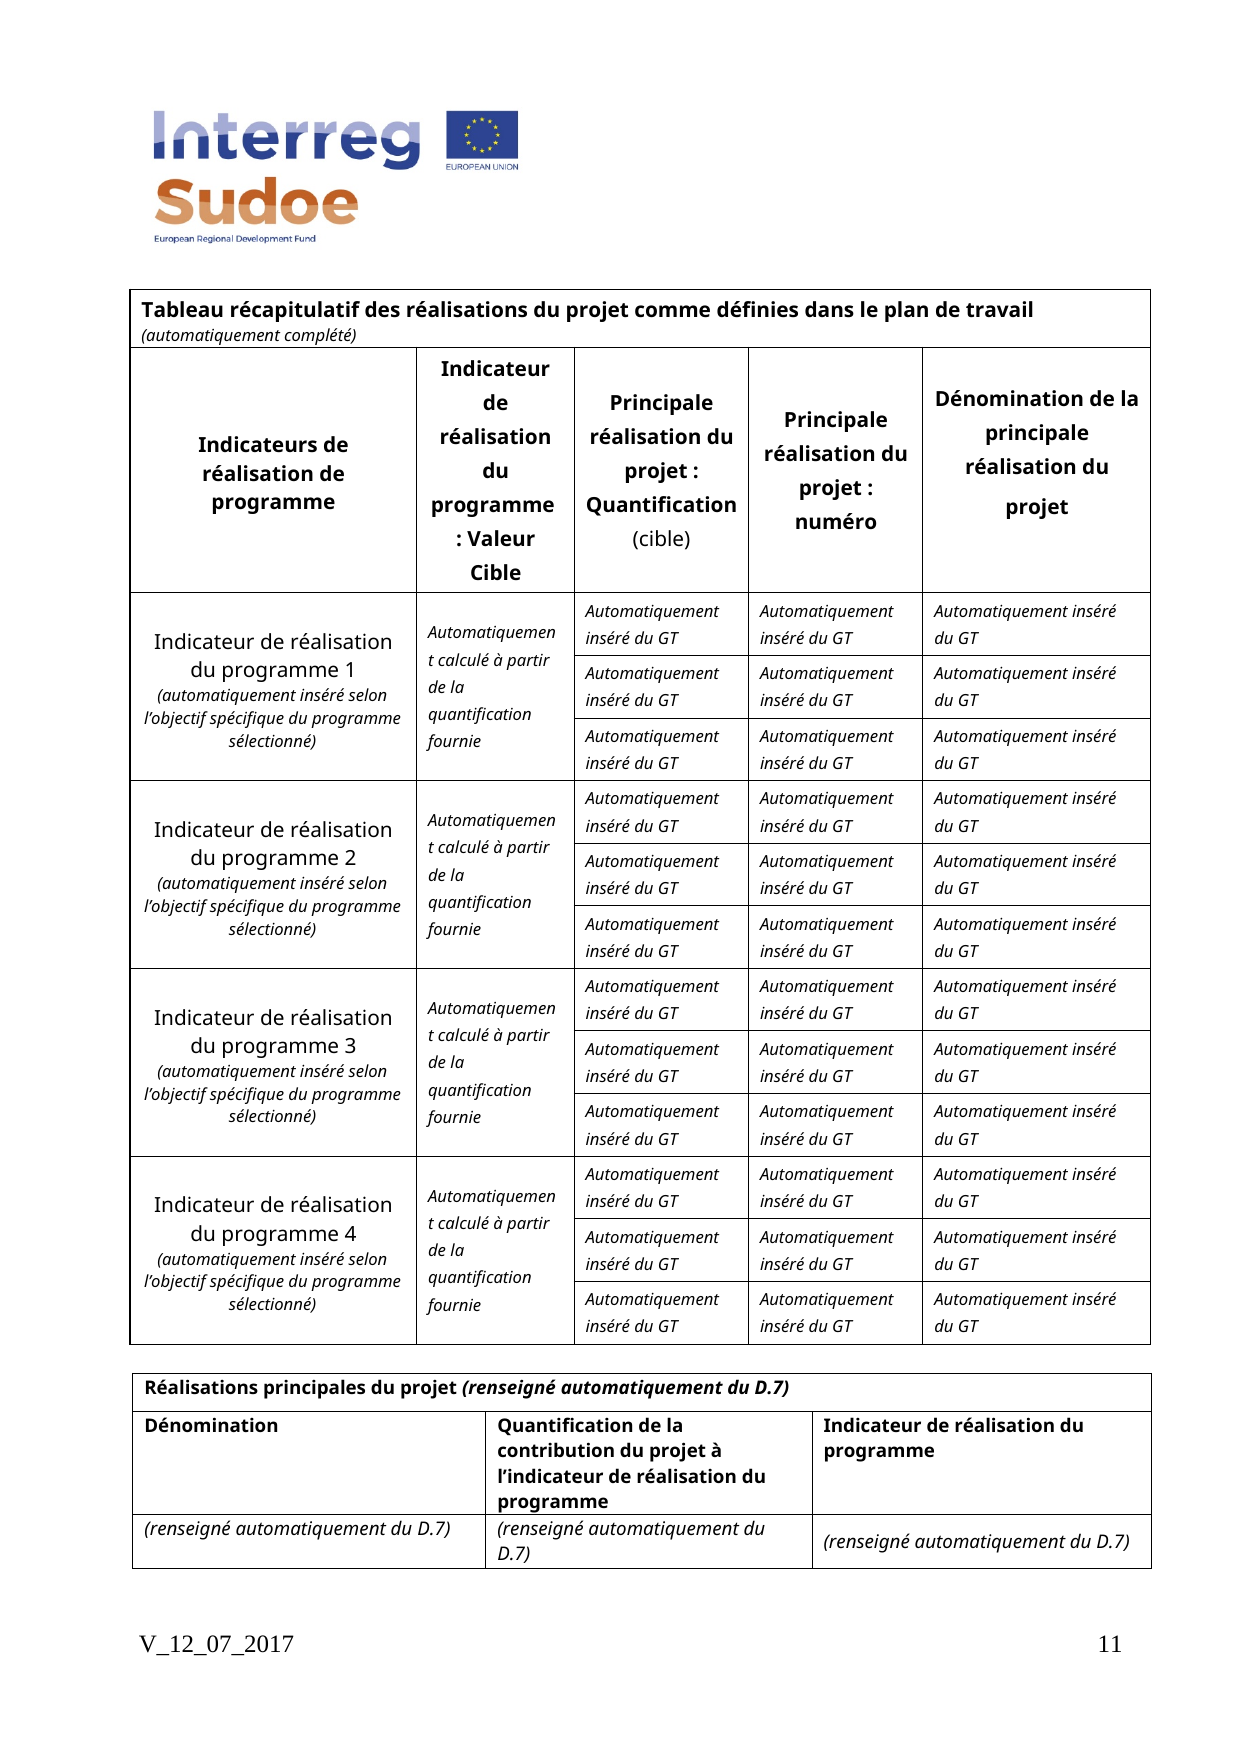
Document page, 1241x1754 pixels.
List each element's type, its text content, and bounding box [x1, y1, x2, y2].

table_cell Automatiquement inséré du GT [749, 1094, 922, 1156]
table_cell Automatiquement calculé à partir de la quantification fournie [417, 969, 574, 1156]
table_cell Automatiquement inséré du GT [749, 969, 922, 1030]
table_cell Automatiquement inséré du GT [575, 1219, 748, 1281]
table_cell Automatiquement inséré du GT [575, 906, 748, 968]
table_cell Automatiquement calculé à partir de la quantification fournie [417, 593, 574, 780]
table_cell (renseigné automatiquement du D.7) [486, 1515, 812, 1568]
table_cell Automatiquement inséré du GT [749, 1031, 922, 1093]
table_cell Automatiquement inséré du GT [749, 1282, 922, 1343]
table_cell Automatiquement inséré du GT [575, 1282, 748, 1343]
table_cell Automatiquement calculé à partir de la quantification fournie [417, 1157, 574, 1343]
table_cell Automatiquement inséré du GT [923, 1031, 1150, 1093]
table_cell Indicateur de réalisation du programme : Valeur Cible [417, 348, 574, 592]
table_cell Automatiquement inséré du GT [749, 1157, 922, 1218]
table_cell Indicateur de réalisation du programme 3 (automatiquement inséré selon l’objectif spécifique du programme sélectionné) [131, 969, 416, 1156]
table_cell Principale réalisation du projet : Quantification (cible) [575, 348, 748, 592]
table_cell Automatiquement calculé à partir de la quantification fournie [417, 781, 574, 968]
table_cell Automatiquement inséré du GT [923, 1094, 1150, 1156]
table_cell Automatiquement inséré du GT [575, 844, 748, 905]
table_header Réalisations principales du projet (renseigné automatiquement du D.7) [133, 1374, 1151, 1411]
table_cell Automatiquement inséré du GT [923, 593, 1150, 655]
table_cell Automatiquement inséré du GT [923, 969, 1150, 1030]
table_cell Automatiquement inséré du GT [923, 781, 1150, 843]
table_cell Automatiquement inséré du GT [923, 656, 1150, 717]
table_cell Indicateur de réalisation du programme 4 (automatiquement inséré selon l’objectif spécifique du programme sélectionné) [131, 1157, 416, 1343]
table_cell Automatiquement inséré du GT [575, 1094, 748, 1156]
table_cell Automatiquement inséré du GT [749, 719, 922, 780]
table_cell Indicateur de réalisation du programme 1 (automatiquement inséré selon l’objectif spécifique du programme sélectionné) [131, 593, 416, 780]
table_cell Automatiquement inséré du GT [575, 1031, 748, 1093]
table_cell Quantification de la contribution du projet à l’indicateur de réalisation du programme [486, 1412, 812, 1514]
table_cell Automatiquement inséré du GT [749, 593, 922, 655]
table_cell Automatiquement inséré du GT [749, 1219, 922, 1281]
table_cell Automatiquement inséré du GT [575, 593, 748, 655]
table_cell Automatiquement inséré du GT [923, 719, 1150, 780]
table_cell Automatiquement inséré du GT [749, 656, 922, 717]
table_cell Automatiquement inséré du GT [923, 1282, 1150, 1343]
table_cell Automatiquement inséré du GT [749, 844, 922, 905]
table_cell (renseigné automatiquement du D.7) [813, 1515, 1151, 1568]
table_cell Automatiquement inséré du GT [749, 906, 922, 968]
table_cell Automatiquement inséré du GT [575, 969, 748, 1030]
table_cell Indicateurs de réalisation de programme [131, 348, 416, 592]
table_header Tableau récapitulatif des réalisations du projet comme définies dans le plan de travail (automatiquement complété) [131, 290, 1150, 347]
table_cell Automatiquement inséré du GT [923, 844, 1150, 905]
table_cell Automatiquement inséré du GT [749, 781, 922, 843]
table_cell Dénomination [133, 1412, 485, 1514]
table_cell (renseigné automatiquement du D.7) [133, 1515, 485, 1568]
picture [118, 75, 553, 276]
table_cell Dénomination de la principale réalisation du projet [923, 348, 1150, 592]
table_cell Automatiquement inséré du GT [923, 906, 1150, 968]
table_cell Indicateur de réalisation du programme [813, 1412, 1151, 1514]
table_cell Automatiquement inséré du GT [575, 781, 748, 843]
table_cell Automatiquement inséré du GT [575, 1157, 748, 1218]
table_cell Automatiquement inséré du GT [575, 656, 748, 717]
table_cell Automatiquement inséré du GT [923, 1157, 1150, 1218]
table_cell Principale réalisation du projet : numéro [749, 348, 922, 592]
table_cell Indicateur de réalisation du programme 2 (automatiquement inséré selon l’objectif spécifique du programme sélectionné) [131, 781, 416, 968]
table_cell Automatiquement inséré du GT [575, 719, 748, 780]
table_cell Automatiquement inséré du GT [923, 1219, 1150, 1281]
